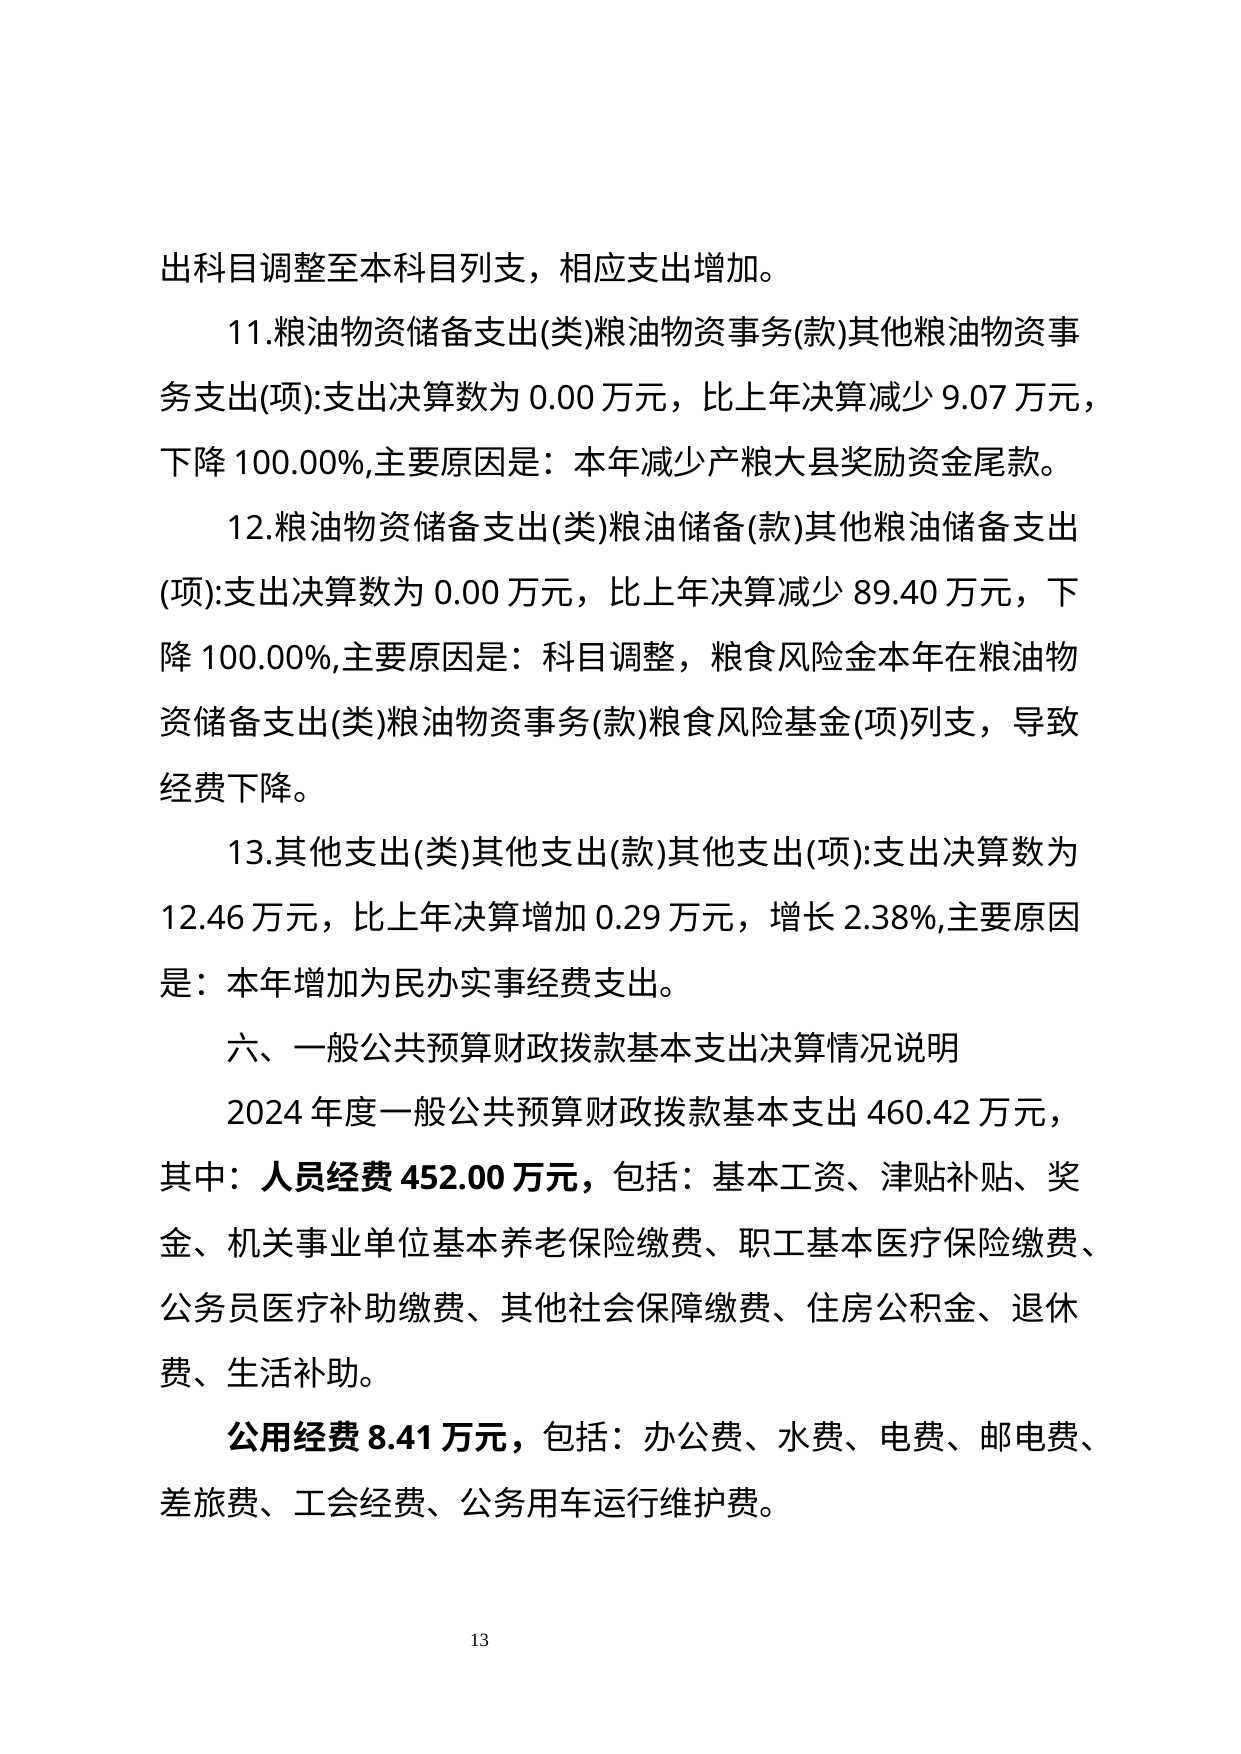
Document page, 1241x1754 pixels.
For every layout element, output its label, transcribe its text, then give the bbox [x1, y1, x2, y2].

text 13.其他支出(类)其他支出(款)其他支出(项):支出决算数为12.46万元，比上年决算增加0.29万元，增长2.38%,主要原因是：本年增加为民办实事经费支出。 [159, 818, 1081, 1013]
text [159, 233, 1081, 298]
text 公用经费8.41万元，包括：办公费、水费、电费、邮电费、差旅费、工会经费、公务用车运行维护费。 [159, 1403, 1081, 1533]
text 11.粮油物资储备支出(类)粮油物资事务(款)其他粮油物资事务支出(项):支出决算数为0.00万元，比上年决算减少9.07万元，下降100.00%,主要原因是：本年减少产粮大县奖励资金尾款。 [159, 298, 1081, 493]
text 2024年度一般公共预算财政拨款基本支出460.42万元，其中：人员经费452.00万元，包括：基本工资、津贴补贴、奖金、机关事业单位基本养老保险缴费、职工基本医疗保险缴费、公务员医疗补助缴费、其他社会保障缴费、住房公积金、退休费、生活补助。 [159, 1078, 1081, 1403]
text 六、一般公共预算财政拨款基本支出决算情况说明 [159, 1013, 1081, 1078]
text 12.粮油物资储备支出(类)粮油储备(款)其他粮油储备支出(项):支出决算数为0.00万元，比上年决算减少89.40万元，下降100.00%,主要原因是：科目调整，粮食风险金本年在粮油物资储备支出(类)粮油物资事务(款)粮食风险基金(项)列支，导致经费下降。 [159, 493, 1081, 818]
